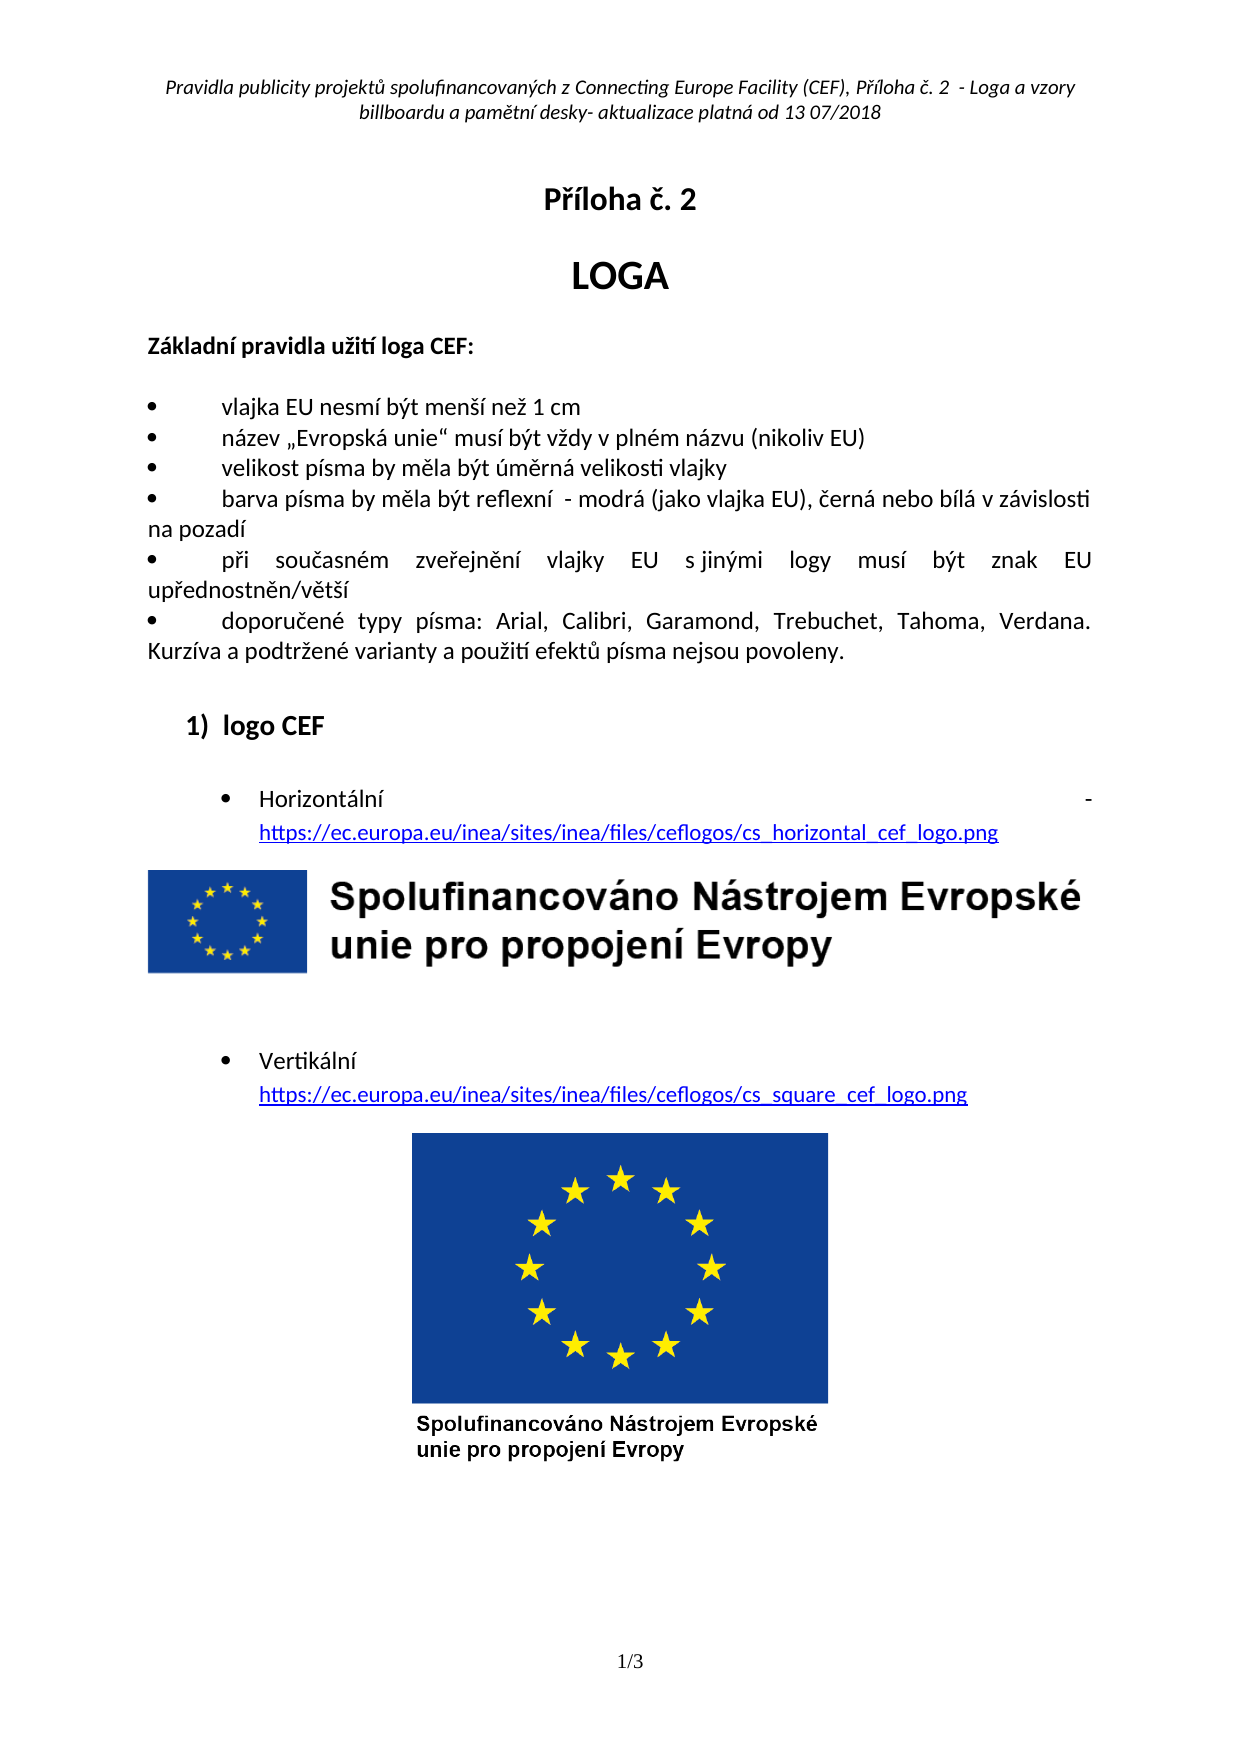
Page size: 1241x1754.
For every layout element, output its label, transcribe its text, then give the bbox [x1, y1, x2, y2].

list Vertikální [221, 1045, 1092, 1076]
list při současném zveřejnění vlajky EU s jinými logy musí být znak EU upřednostněn/větší [148, 544, 1092, 605]
picture [412, 1133, 829, 1465]
text LOGA [148, 249, 1092, 299]
list barva písma by měla být reflexní - modrá (jako vlajka EU), černá nebo bílá v závislosti na pozadí [148, 483, 1092, 544]
list vlajka EU nesmí být menší než 1 cm [148, 391, 1092, 422]
list název „Evropská unie“ musí být vždy v plném názvu (nikoliv EU) [148, 422, 1092, 452]
picture [147, 870, 1093, 975]
list https://ec.europa.eu/inea/sites/inea/files/ceflogos/cs_square_cef_logo.png [259, 1080, 1092, 1108]
text Příloha č. 2 [148, 177, 1092, 218]
text Základní pravidla užití loga CEF: [148, 330, 1092, 361]
list Horizontální - https://ec.europa.eu/inea/sites/inea/files/ceflogos/cs_horizontal_cef_logo.png [221, 783, 1092, 846]
list doporučené typy písma: Arial, Calibri, Garamond, Trebuchet, Tahoma, Verdana. Kurzíva a podtržené varianty a použití efektů písma nejsou povoleny. [148, 605, 1092, 666]
list velikost písma by měla být úměrná velikosti vlajky [148, 452, 1092, 483]
list logo CEF [185, 707, 1092, 742]
